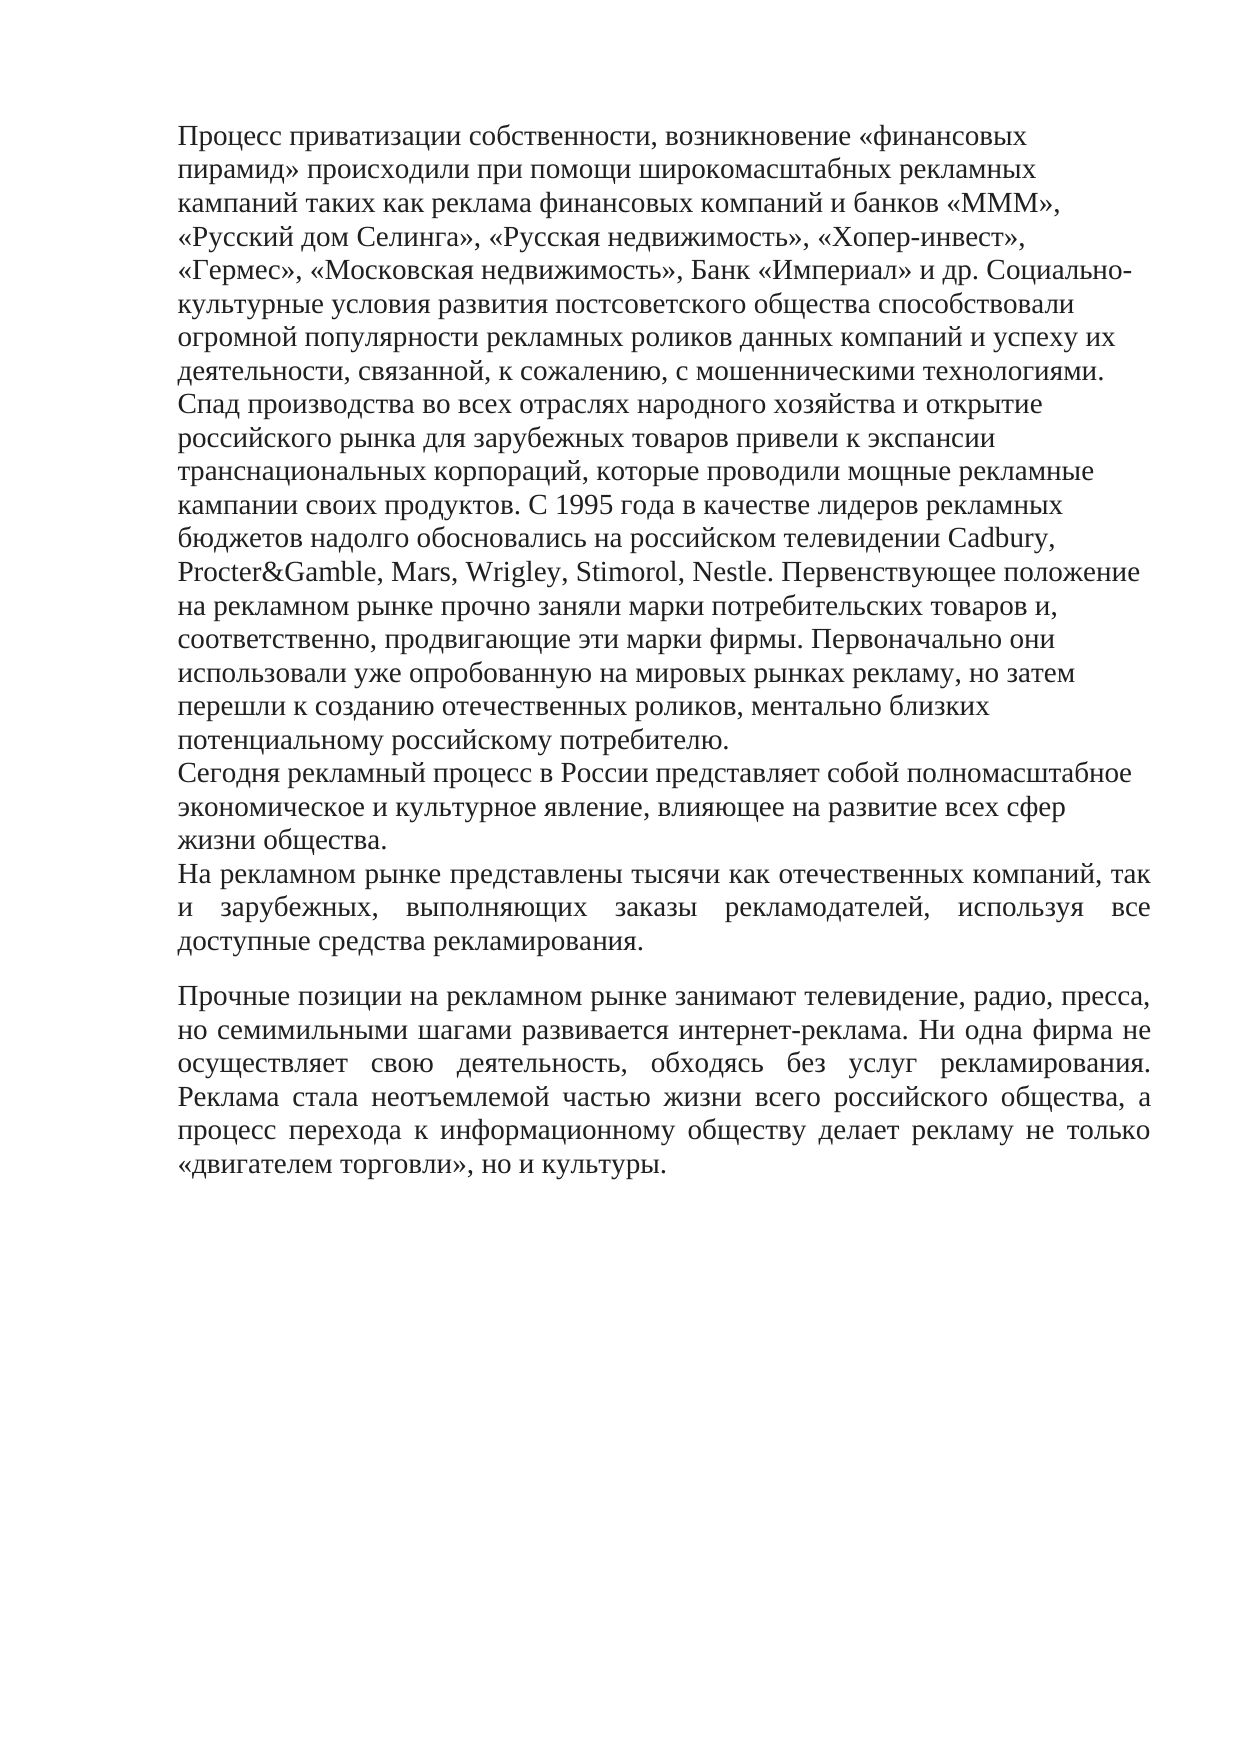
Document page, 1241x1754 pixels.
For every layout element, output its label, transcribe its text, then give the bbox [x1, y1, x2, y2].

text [177, 118, 1152, 386]
text Спад производства во всех отраслях народного хозяйства и открытие российского рынка для зарубежных товаров привели к экспансии транснациональных корпораций, которые проводили мощные рекламные кампании своих продуктов. С 1995 года в качестве лидеров рекламных бюджетов надолго обосновались на российском телевидении Cadbury, Procter&Gamble, Mars, Wrigley, Stimorol, Nestle. Первенствующее положение на рекламном рынке прочно заняли марки потребительских товаров и, соответственно, продвигающие эти марки фирмы. Первоначально они использовали уже опробованную на мировых рынках рекламу, но затем перешли к созданию отечественных роликов, ментально близких потенциальному российскому потребителю. [177, 386, 1152, 755]
text Прочные позиции на рекламном рынке занимают телевидение, радио, пресса, но семимильными шагами развивается интернет-реклама. Ни одна фирма не осуществляет свою деятельность, обходясь без услуг рекламирования. Реклама стала неотъемлемой частью жизни всего российского общества, а процесс перехода к информационному обществу делает рекламу не только «двигателем торговли», но и культуры. [177, 978, 1152, 1179]
text На рекламном рынке представлены тысячи как отечественных компаний, так и зарубежных, выполняющих заказы рекламодателей, используя все доступные средства рекламирования. [177, 856, 1152, 957]
text Сегодня рекламный процесс в России представляет собой полномасштабное экономическое и культурное явление, влияющее на развитие всех сфер жизни общества. [177, 755, 1152, 856]
